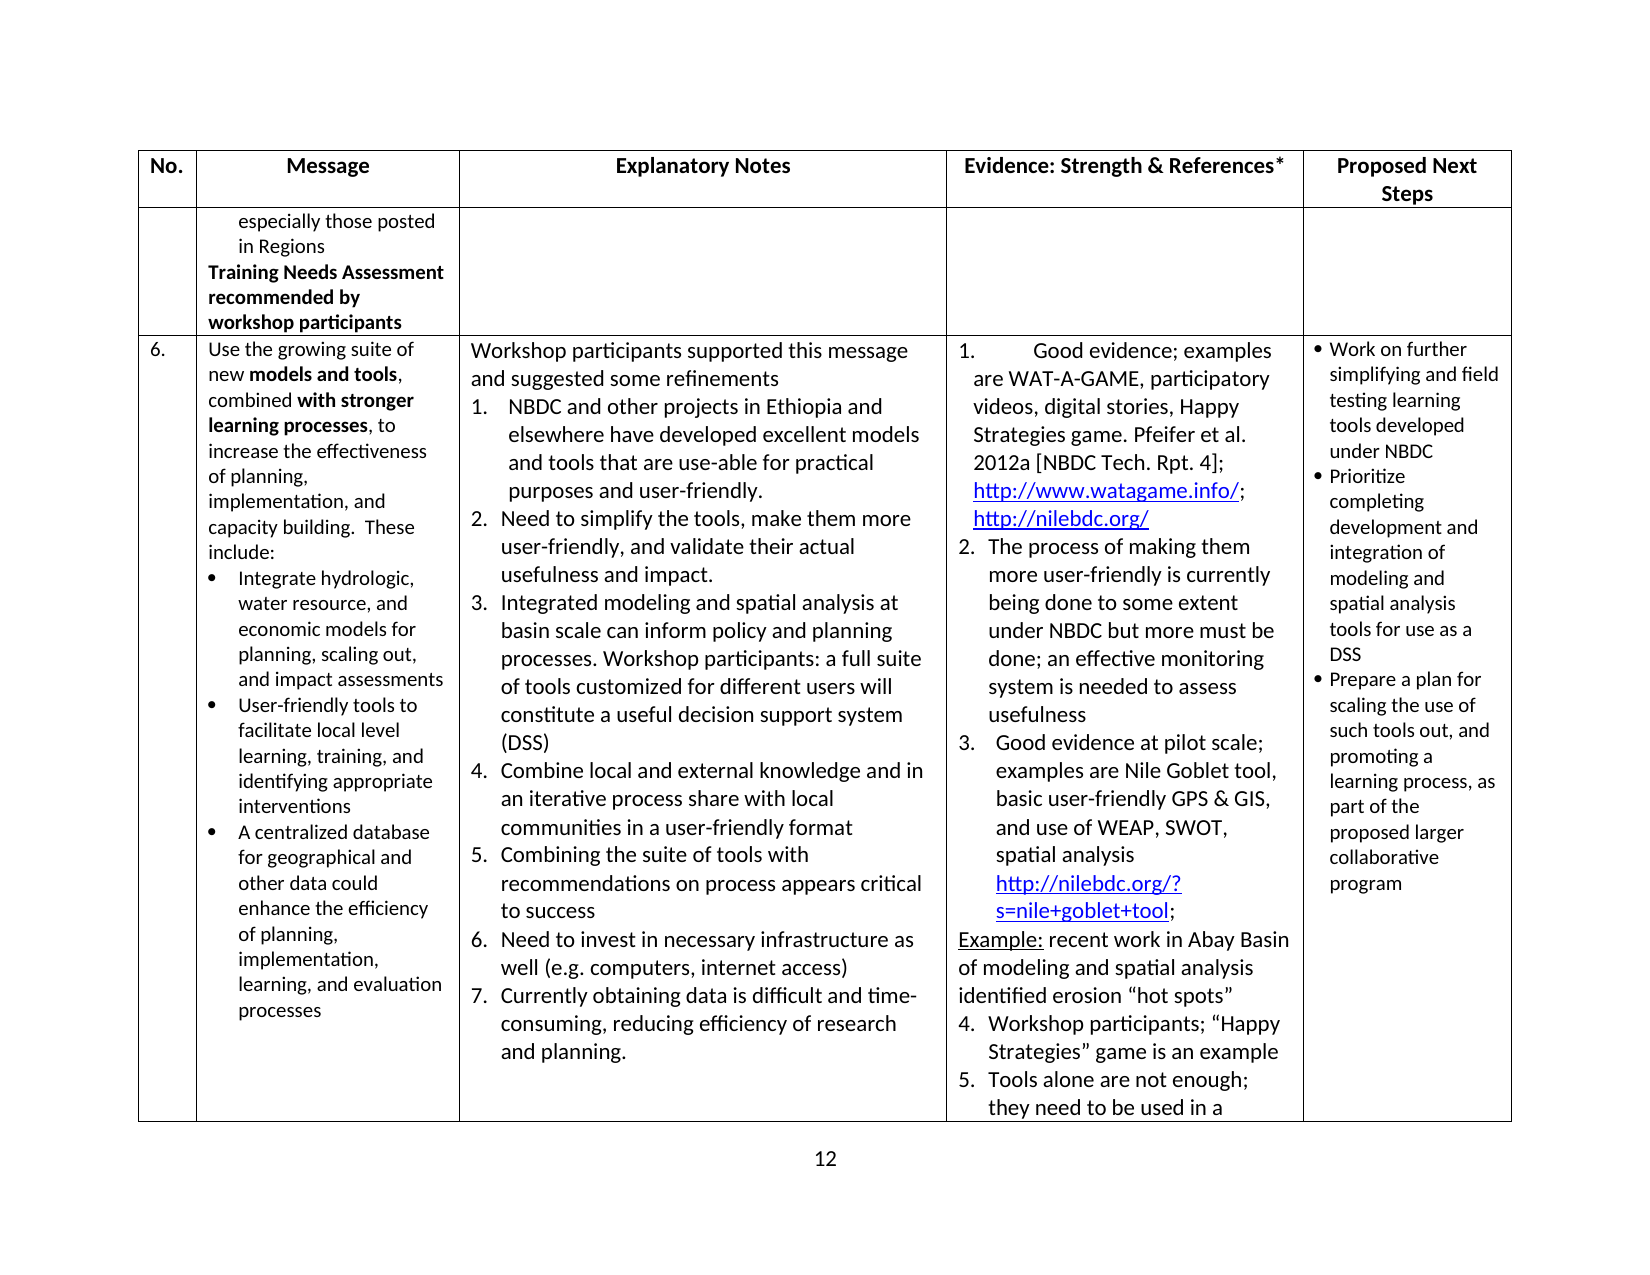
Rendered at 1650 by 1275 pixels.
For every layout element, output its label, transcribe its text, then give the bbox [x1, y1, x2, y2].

table_header Evidence: Strength & References* [947, 151, 1303, 207]
table_header No. [139, 151, 196, 207]
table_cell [197, 208, 459, 335]
table_cell [139, 208, 196, 335]
table_header Proposed Next Steps [1304, 151, 1511, 207]
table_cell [947, 336, 1303, 1121]
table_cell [1304, 336, 1511, 1121]
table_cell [197, 336, 459, 1121]
table_header Explanatory Notes [460, 151, 946, 207]
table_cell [1304, 208, 1511, 335]
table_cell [947, 208, 1303, 335]
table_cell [460, 336, 946, 1121]
table_header Message [197, 151, 459, 207]
table_cell 6. [139, 336, 196, 1121]
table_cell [460, 208, 946, 335]
